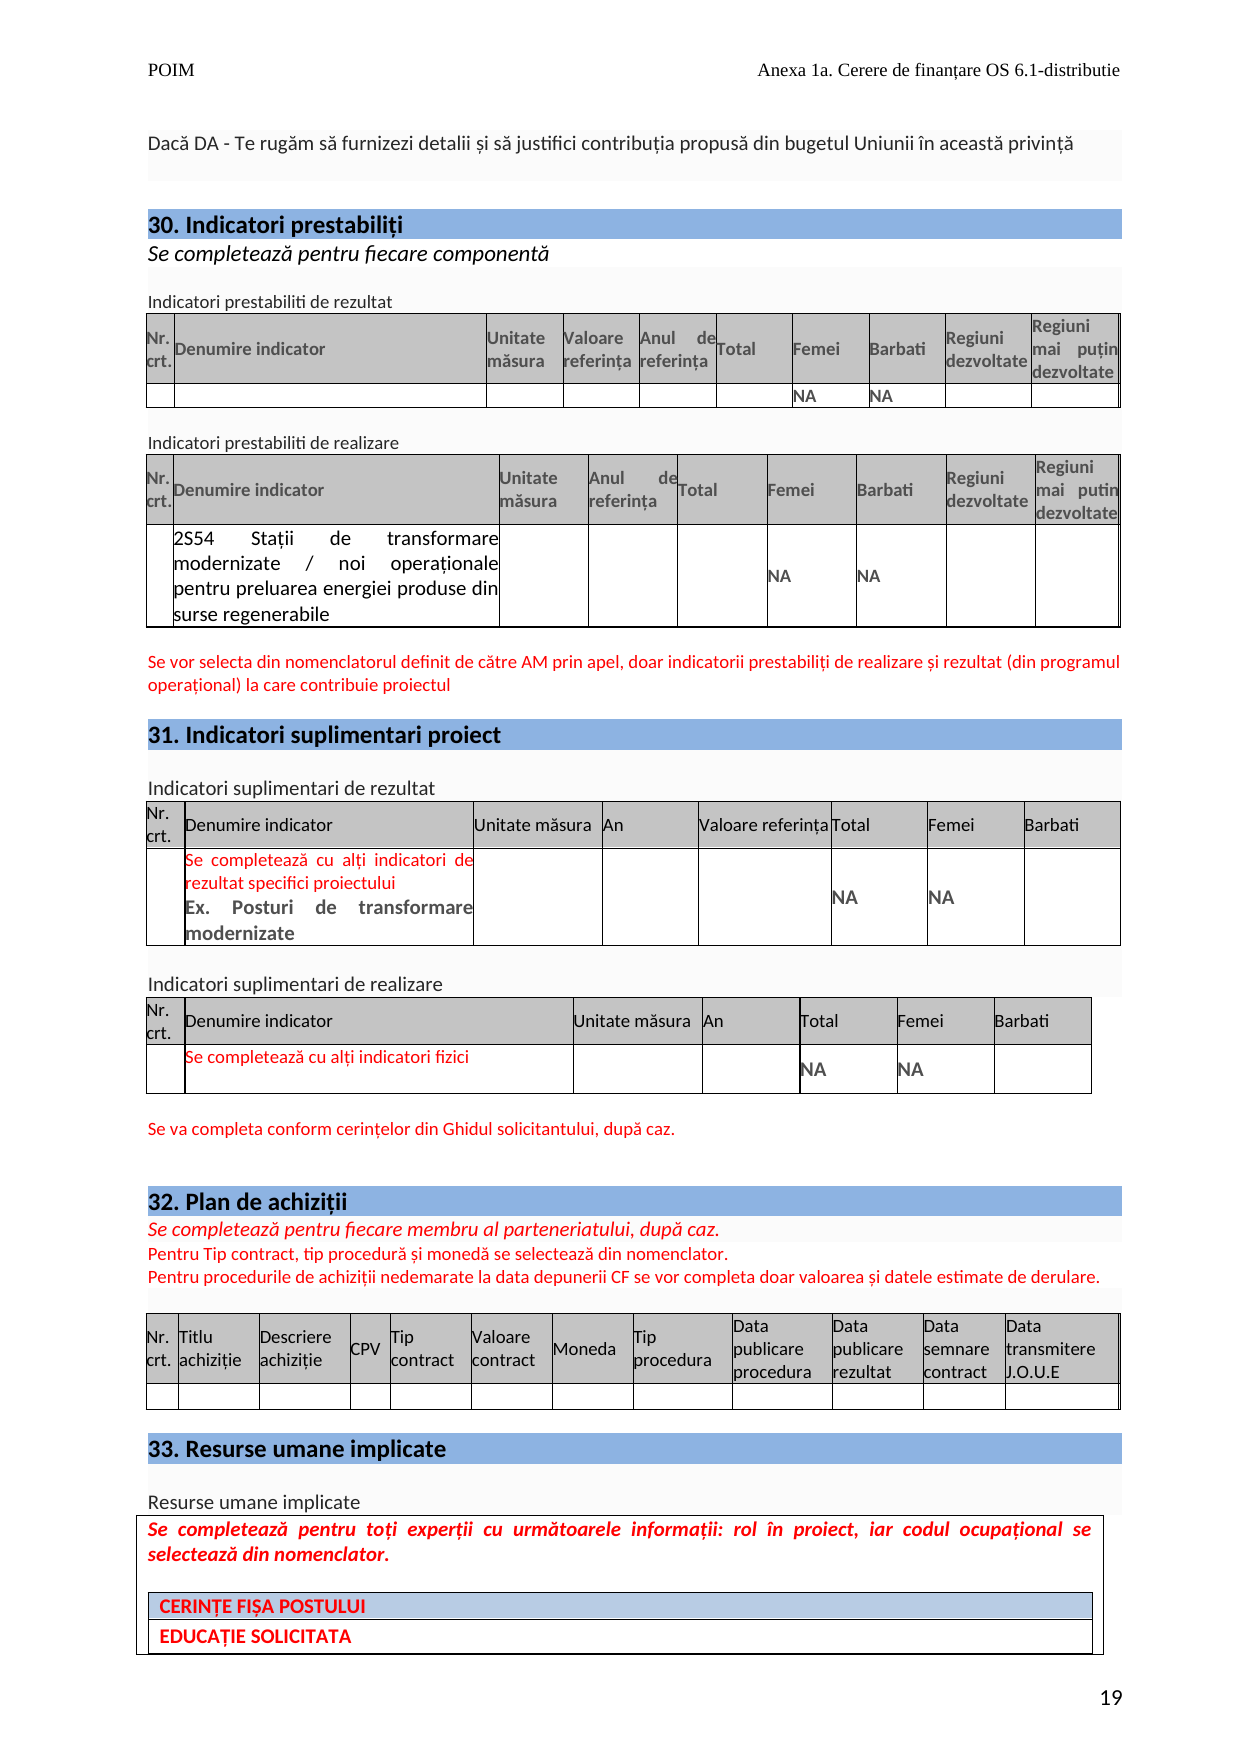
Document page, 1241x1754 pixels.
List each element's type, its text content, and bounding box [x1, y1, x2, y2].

table_cell [589, 525, 677, 626]
table_cell NA [832, 849, 927, 945]
table_cell [260, 1384, 350, 1409]
table_header Barbati [857, 455, 946, 524]
table_header An [603, 802, 698, 847]
table_cell [733, 1384, 832, 1409]
table_cell [574, 1045, 702, 1093]
table_header Tip procedura [634, 1314, 732, 1383]
table_cell [500, 525, 588, 626]
table_cell [351, 1384, 390, 1409]
text Se completează pentru fiecare membru al parteneriatului, după caz. [148, 1216, 1122, 1242]
text Indicatori prestabiliti de realizare [148, 431, 1122, 454]
table_header Unitate măsura [487, 314, 563, 383]
table_cell [603, 849, 698, 945]
table_cell [833, 1384, 923, 1409]
text Pentru Tip contract, tip procedură și monedă se selectează din nomenclator. [148, 1242, 1122, 1265]
table_cell [699, 849, 831, 945]
table_cell [640, 384, 716, 407]
table_cell Se completează cu alţi indicatori de rezultat specifici proiectului Ex. Posturi de transformare modernizate [186, 849, 473, 945]
text Dacă DA - Te rugăm să furnizezi detalii şi să justifici contribuţia propusă din bugetul Uniunii în această privinţă [148, 130, 1122, 156]
table_header Total [678, 455, 767, 524]
subtitle 32. Plan de achiziții [148, 1186, 1122, 1216]
table_header Se completează pentru toţi experţii cu următoarele informaţii: rol în proiect, iar codul ocupațional se selectează din nomenclator. [137, 1516, 1103, 1654]
table_header Femei [768, 455, 856, 524]
table_header Data publicare procedura [733, 1314, 832, 1383]
table_header Data publicare rezultat [833, 1314, 923, 1383]
table_header Barbati [870, 314, 945, 383]
table_header Moneda [553, 1314, 633, 1383]
table_header Total [801, 998, 897, 1044]
table_cell 2S54 Stații de transformare modernizate / noi operaționale pentru preluarea energiei produse din surse regenerabile [174, 525, 499, 626]
table_cell [1006, 1384, 1118, 1409]
table_cell NA [857, 525, 946, 626]
table_cell [175, 384, 486, 407]
table_cell [474, 849, 602, 945]
text Pentru procedurile de achiziții nedemarate la data depunerii CF se vor completa doar valoarea și datele estimate de derulare. [148, 1265, 1122, 1288]
table_header Regiuni dezvoltate [947, 455, 1035, 524]
table_header Femei [793, 314, 869, 383]
table_header Nr. crt. [147, 1314, 178, 1383]
table_header CPV [351, 1314, 390, 1383]
table_header Data transmitere J.O.U.E [1006, 1314, 1118, 1383]
text Indicatori suplimentari de realizare [148, 972, 1122, 997]
text Se vor selecta din nomenclatorul definit de către AM prin apel, doar indicatorii prestabiliți de realizare și rezultat (din programul operațional) la care contribuie proiectul [148, 650, 1122, 696]
table_cell [553, 1384, 633, 1409]
table_cell [924, 1384, 1005, 1409]
table_cell [678, 525, 767, 626]
table_header Femei [928, 802, 1024, 847]
table_header Denumire indicator [175, 314, 486, 383]
table_header Nr. crt. [147, 802, 184, 847]
table_cell NA [793, 384, 869, 407]
text Resurse umane implicate [148, 1489, 1122, 1515]
table_cell [995, 1045, 1091, 1093]
text Se va completa conform cerințelor din Ghidul solicitantului, după caz. [148, 1117, 1122, 1140]
table_header Regiuni dezvoltate [946, 314, 1031, 383]
table_cell [564, 384, 639, 407]
table_header Valoare contract [472, 1314, 552, 1383]
table_header Nr. crt. [147, 998, 184, 1044]
table_header Descriere achiziție [260, 1314, 350, 1383]
table_header Titlu achiziție [179, 1314, 259, 1383]
table_header Valoare referința [564, 314, 639, 383]
table_cell NA [898, 1045, 994, 1093]
table_cell NA [870, 384, 945, 407]
table_cell NA [928, 849, 1024, 945]
table_cell [147, 1045, 184, 1093]
subtitle 33. Resurse umane implicate [148, 1433, 1122, 1464]
table_cell [147, 1384, 178, 1409]
table_cell [634, 1384, 732, 1409]
table_header Barbati [995, 998, 1091, 1044]
subtitle 30. Indicatori prestabiliți [148, 209, 1122, 239]
table_cell NA [768, 525, 856, 626]
table_cell NA [801, 1045, 897, 1093]
table_header Valoare referința [699, 802, 831, 847]
table_cell [703, 1045, 799, 1093]
text Indicatori suplimentari de rezultat [148, 775, 1122, 801]
table_cell [147, 525, 173, 626]
table_header An [703, 998, 799, 1044]
table_cell [472, 1384, 552, 1409]
table_header Denumire indicator [186, 998, 573, 1044]
table_cell [147, 849, 184, 945]
table_header Anul de referința [589, 455, 677, 524]
table_header Femei [898, 998, 994, 1044]
table_header Denumire indicator [174, 455, 499, 524]
table_cell [717, 384, 792, 407]
text Se completează pentru fiecare componentă [148, 239, 1122, 267]
table_header Total [717, 314, 792, 383]
table_header Regiuni mai puțin dezvoltate [1032, 314, 1118, 383]
table_header Total [832, 802, 927, 847]
table_header Data semnare contract [924, 1314, 1005, 1383]
table_header Regiuni mai putin dezvoltate [1036, 455, 1118, 524]
table_cell Se completează cu alţi indicatori fizici [186, 1045, 573, 1093]
table_cell [147, 384, 174, 407]
table_header Unitate măsura [574, 998, 702, 1044]
table_cell [947, 525, 1035, 626]
table_header Unitate măsura [474, 802, 602, 847]
table_header Nr. crt. [147, 455, 173, 524]
table_header Anul de referința [640, 314, 716, 383]
subtitle 31. Indicatori suplimentari proiect [148, 719, 1122, 750]
table_header Tip contract [391, 1314, 471, 1383]
table_cell [391, 1384, 471, 1409]
table_header Denumire indicator [186, 802, 473, 847]
table_cell [1025, 849, 1120, 945]
table_cell [1032, 384, 1118, 407]
table_header Nr. crt. [147, 314, 174, 383]
table_cell [946, 384, 1031, 407]
table_cell [179, 1384, 259, 1409]
table_header Barbati [1025, 802, 1120, 847]
table_header Unitate măsura [500, 455, 588, 524]
table_cell [1036, 525, 1118, 626]
table_cell [487, 384, 563, 407]
text Indicatori prestabiliti de rezultat [148, 290, 1122, 313]
